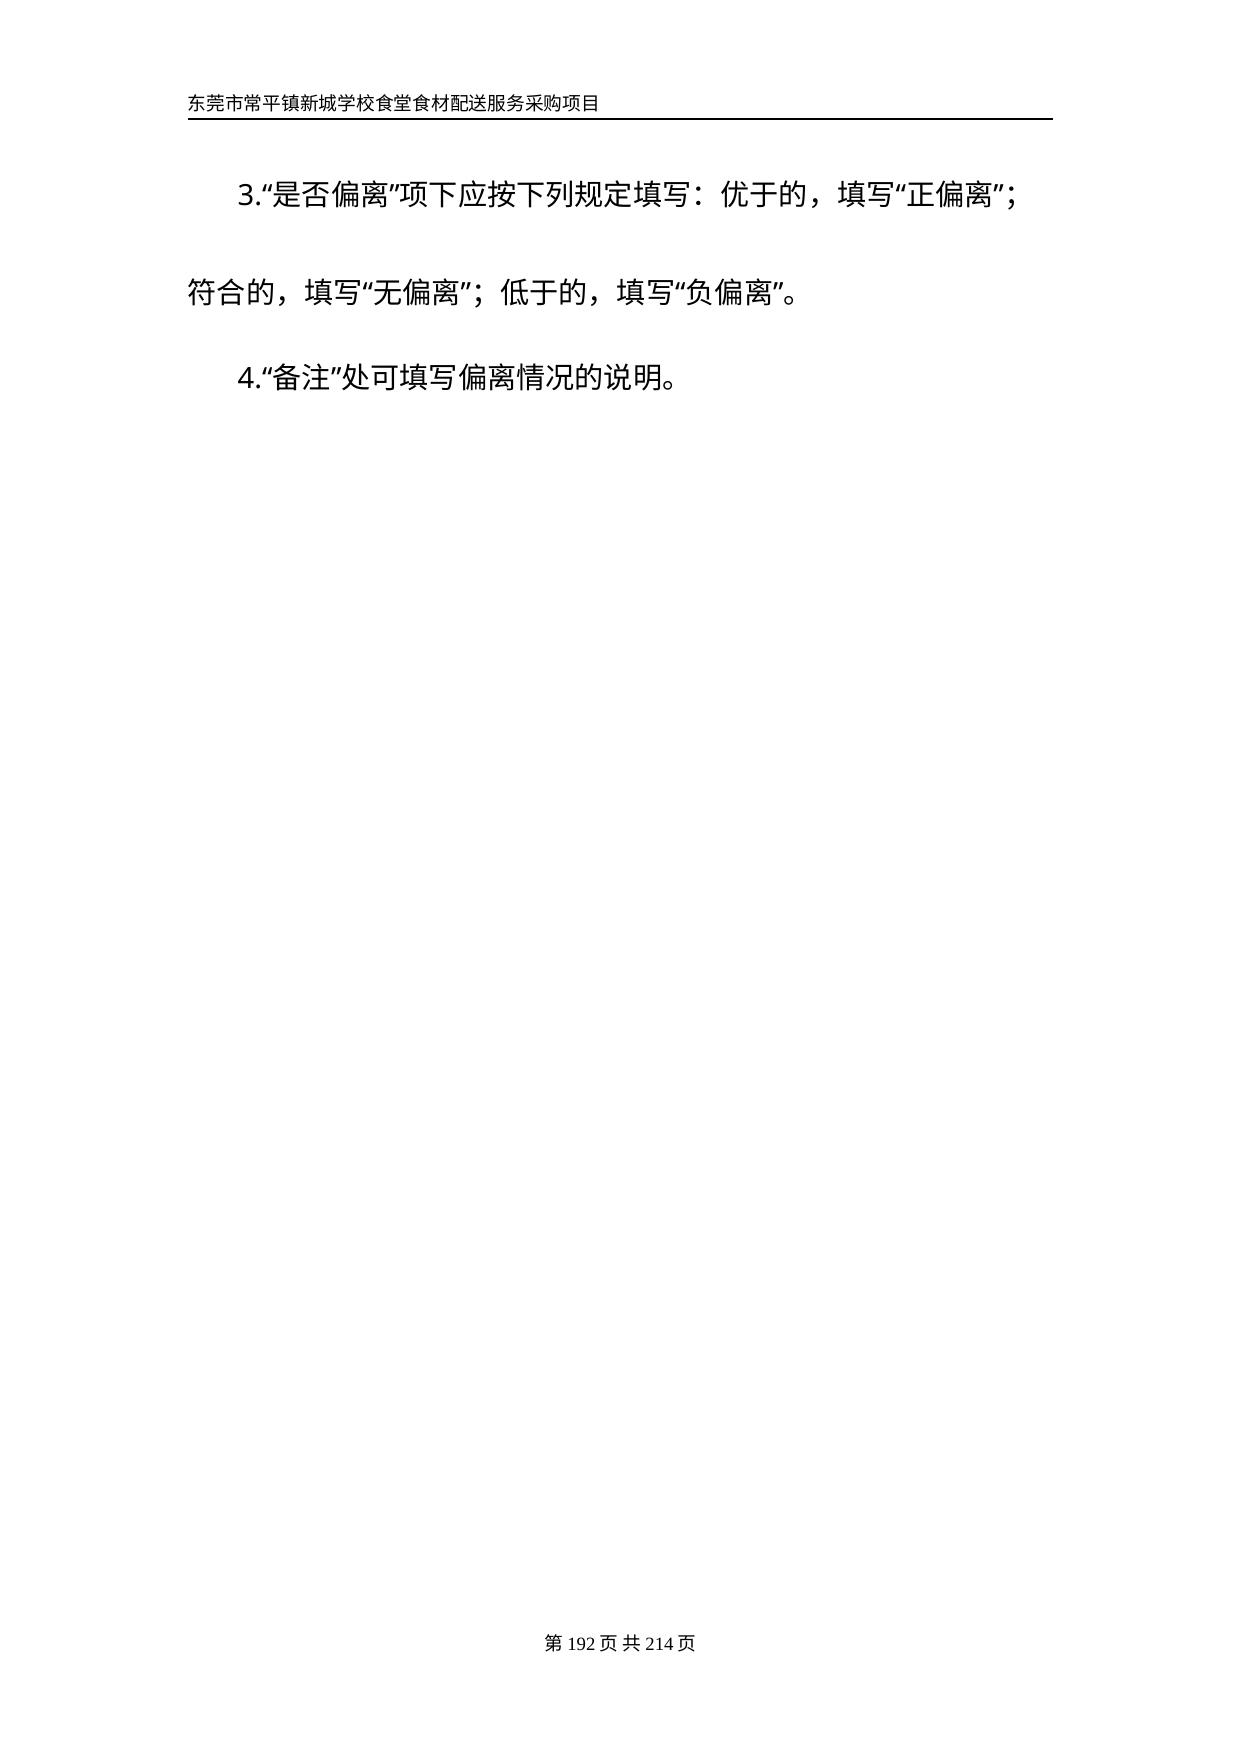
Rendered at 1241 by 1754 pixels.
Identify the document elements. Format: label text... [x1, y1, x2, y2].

text 4.“备注”处可填写偏离情况的说明。 [187, 344, 1053, 409]
text 3.“是否偏离”项下应按下列规定填写：优于的，填写“正偏离”；符合的，填写“无偏离”；低于的，填写“负偏离”。 [187, 162, 1053, 324]
